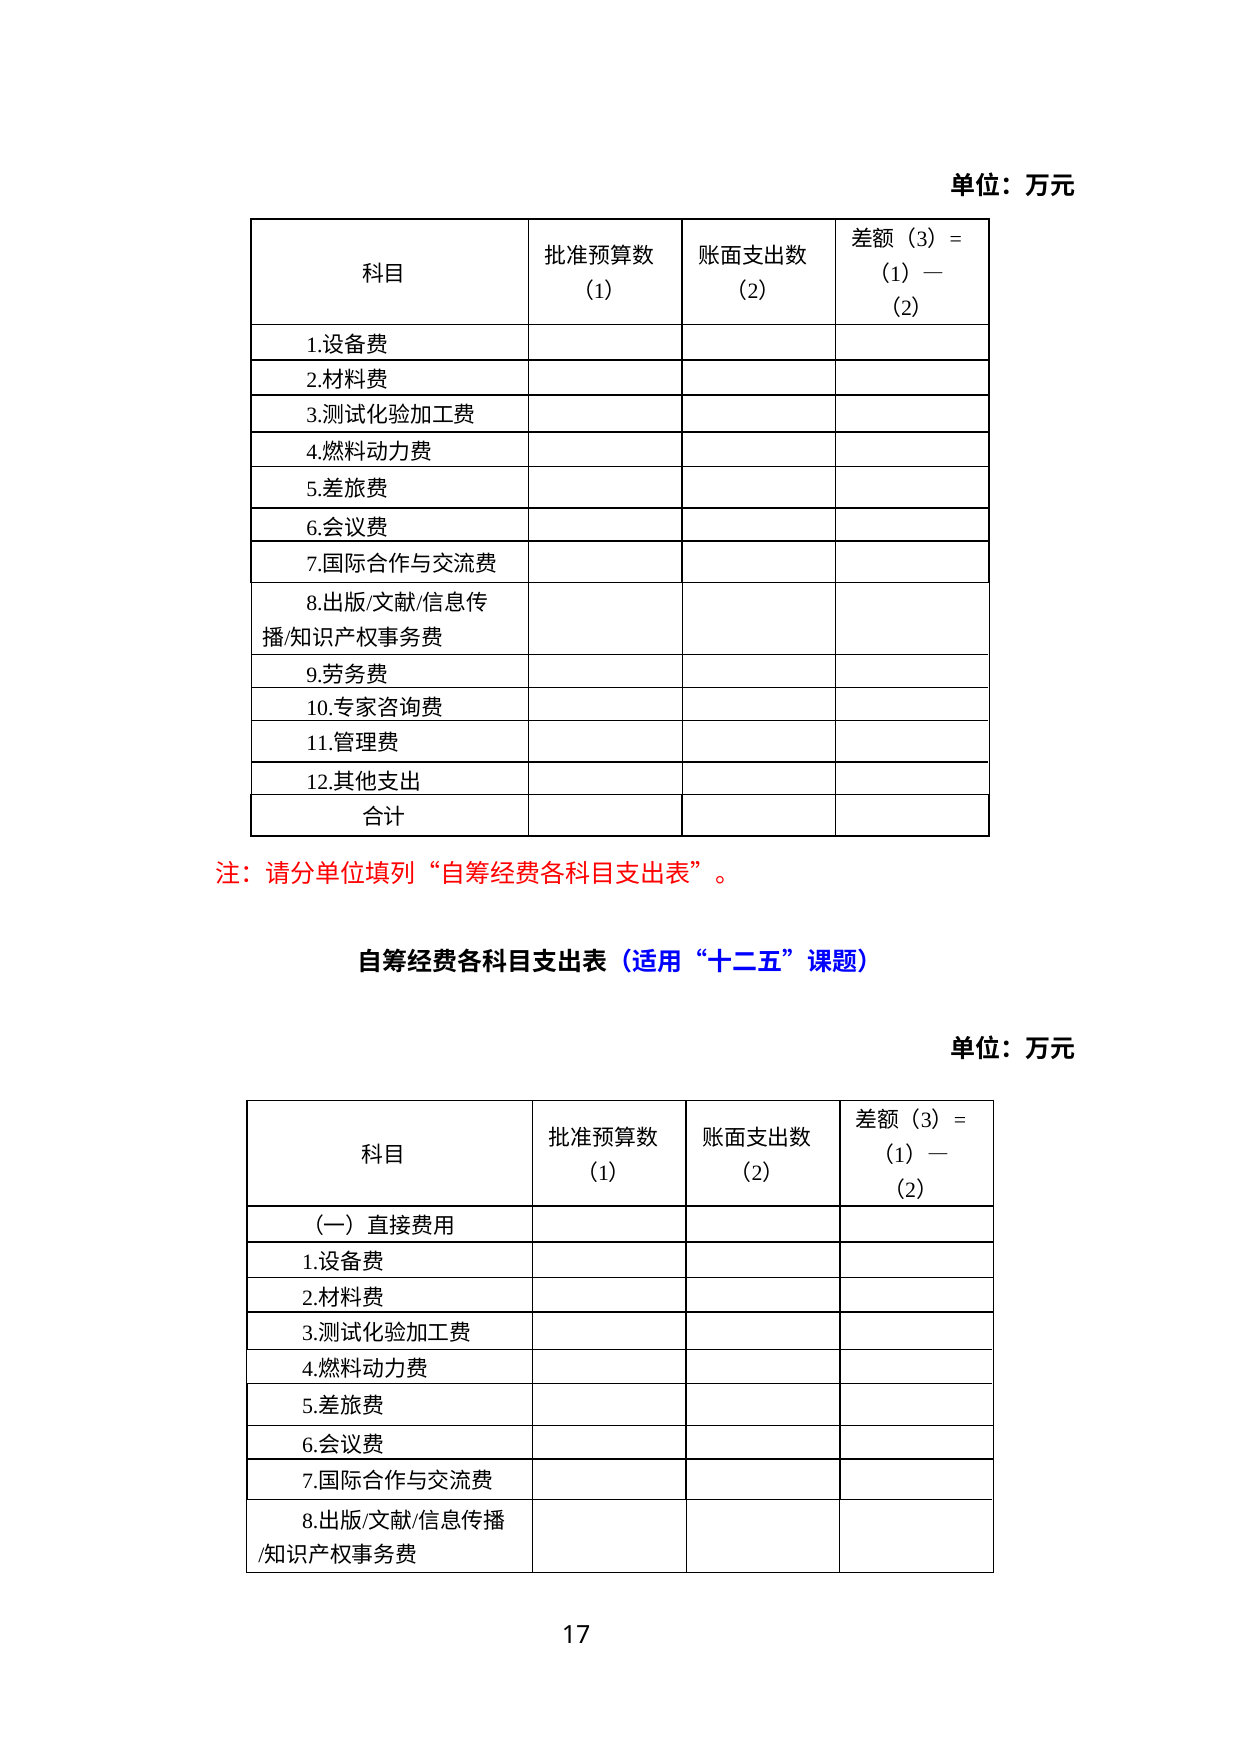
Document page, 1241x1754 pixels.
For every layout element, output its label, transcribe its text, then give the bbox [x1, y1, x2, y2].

table_header 差额（3）=（1）—（2） [836, 220, 988, 323]
table_cell [841, 1207, 993, 1241]
table_cell [529, 795, 681, 835]
table_header 批准预算数 （1） [533, 1101, 685, 1205]
table_cell [683, 542, 835, 582]
table_cell [841, 1460, 993, 1499]
table_cell [687, 1313, 839, 1348]
table_cell [836, 654, 989, 687]
table_cell [841, 1278, 993, 1311]
table_cell [836, 761, 989, 794]
table_cell [836, 509, 988, 540]
table_cell [529, 542, 681, 582]
table_header 科目 [252, 220, 528, 323]
table_cell [683, 433, 835, 466]
table_cell [687, 1426, 839, 1458]
table_cell [683, 655, 835, 687]
table_cell [533, 1500, 686, 1572]
table_cell 合计 [252, 795, 528, 835]
table_cell 6.会议费 [248, 1426, 532, 1458]
table_cell [836, 325, 988, 359]
table_cell [683, 763, 835, 794]
table_cell [533, 1460, 685, 1499]
table_cell [687, 1460, 839, 1499]
table_cell [529, 467, 681, 507]
table_cell 6.会议费 [252, 509, 528, 540]
table_cell 8.出版/文献/信息传播/知识产权事务费 [252, 583, 528, 654]
table_cell [836, 361, 988, 394]
table_cell 9.劳务费 [252, 655, 528, 687]
table_cell 11.管理费 [252, 721, 528, 761]
table_header 差额（3）=（1）—（2） [841, 1101, 993, 1205]
table_cell [533, 1313, 685, 1348]
text 单位：万元 [165, 1012, 1075, 1081]
table_cell [687, 1243, 839, 1277]
table_header 账面支出数 （2） [687, 1101, 839, 1205]
table_cell [836, 795, 988, 835]
table_cell [683, 396, 835, 431]
table_cell [836, 583, 989, 654]
table_cell [687, 1278, 839, 1311]
table_cell 4.燃料动力费 [252, 433, 528, 466]
table_cell [529, 361, 681, 394]
table_cell [529, 509, 681, 540]
table_cell 4.燃料动力费 [247, 1350, 532, 1383]
table_cell [687, 1207, 839, 1241]
table_cell [687, 1384, 839, 1424]
table_cell [841, 1313, 993, 1348]
table_cell [683, 795, 835, 835]
table_cell 7.国际合作与交流费 [248, 1460, 532, 1499]
table_cell [836, 433, 988, 466]
table_cell [529, 655, 682, 687]
table_cell [529, 583, 682, 654]
table_cell [533, 1207, 685, 1241]
table_cell [840, 1499, 993, 1572]
table_cell [687, 1350, 839, 1383]
table_cell 5.差旅费 [252, 467, 528, 507]
table_cell [841, 1243, 993, 1277]
table_cell 12.其他支出 [252, 763, 528, 794]
table_cell [683, 721, 835, 761]
table_cell 5.差旅费 [248, 1384, 532, 1424]
table_cell [529, 721, 682, 761]
table_cell [529, 325, 681, 359]
table_cell [683, 467, 835, 507]
table_cell 8.出版/文献/信息传播/知识产权事务费 [247, 1500, 532, 1572]
table_cell [836, 542, 988, 582]
table_cell [533, 1350, 685, 1383]
table_cell （一）直接费用 [248, 1207, 532, 1241]
table_cell [683, 361, 835, 394]
table_cell [836, 467, 988, 507]
table_cell [836, 720, 989, 761]
table_cell [836, 687, 989, 720]
table_cell [683, 509, 835, 540]
table_cell 1.设备费 [252, 325, 528, 359]
table_cell [841, 1349, 993, 1383]
text 单位：万元 [165, 148, 1075, 218]
table_header 账面支出数 （2） [683, 220, 835, 323]
table_cell 3.测试化验加工费 [248, 1313, 532, 1348]
table_cell [836, 396, 988, 431]
table_cell [529, 433, 681, 466]
table_cell [533, 1384, 685, 1424]
table_cell [533, 1243, 685, 1277]
table_cell [529, 688, 682, 720]
table_cell [841, 1383, 993, 1424]
table_cell 2.材料费 [248, 1278, 532, 1311]
table_cell 7.国际合作与交流费 [252, 542, 528, 582]
table_cell [683, 688, 835, 720]
table_cell [533, 1278, 685, 1311]
table_cell 10.专家咨询费 [252, 688, 528, 720]
text 自筹经费各科目支出表（适用“十二五”课题） [165, 924, 1075, 994]
table_cell 2.材料费 [252, 361, 528, 394]
table_cell [841, 1426, 993, 1458]
table_header 科目 [248, 1101, 532, 1205]
table_cell [533, 1426, 685, 1458]
table_cell [683, 583, 835, 654]
table_cell 1.设备费 [248, 1243, 532, 1277]
table_cell 3.测试化验加工费 [252, 396, 528, 431]
table_cell [529, 396, 681, 431]
table_cell [529, 763, 682, 794]
table_cell [687, 1500, 839, 1572]
table_cell [683, 325, 835, 359]
text 注：请分单位填列“自筹经费各科目支出表”。 [165, 837, 1075, 906]
table_header 批准预算数 （1） [529, 220, 681, 323]
